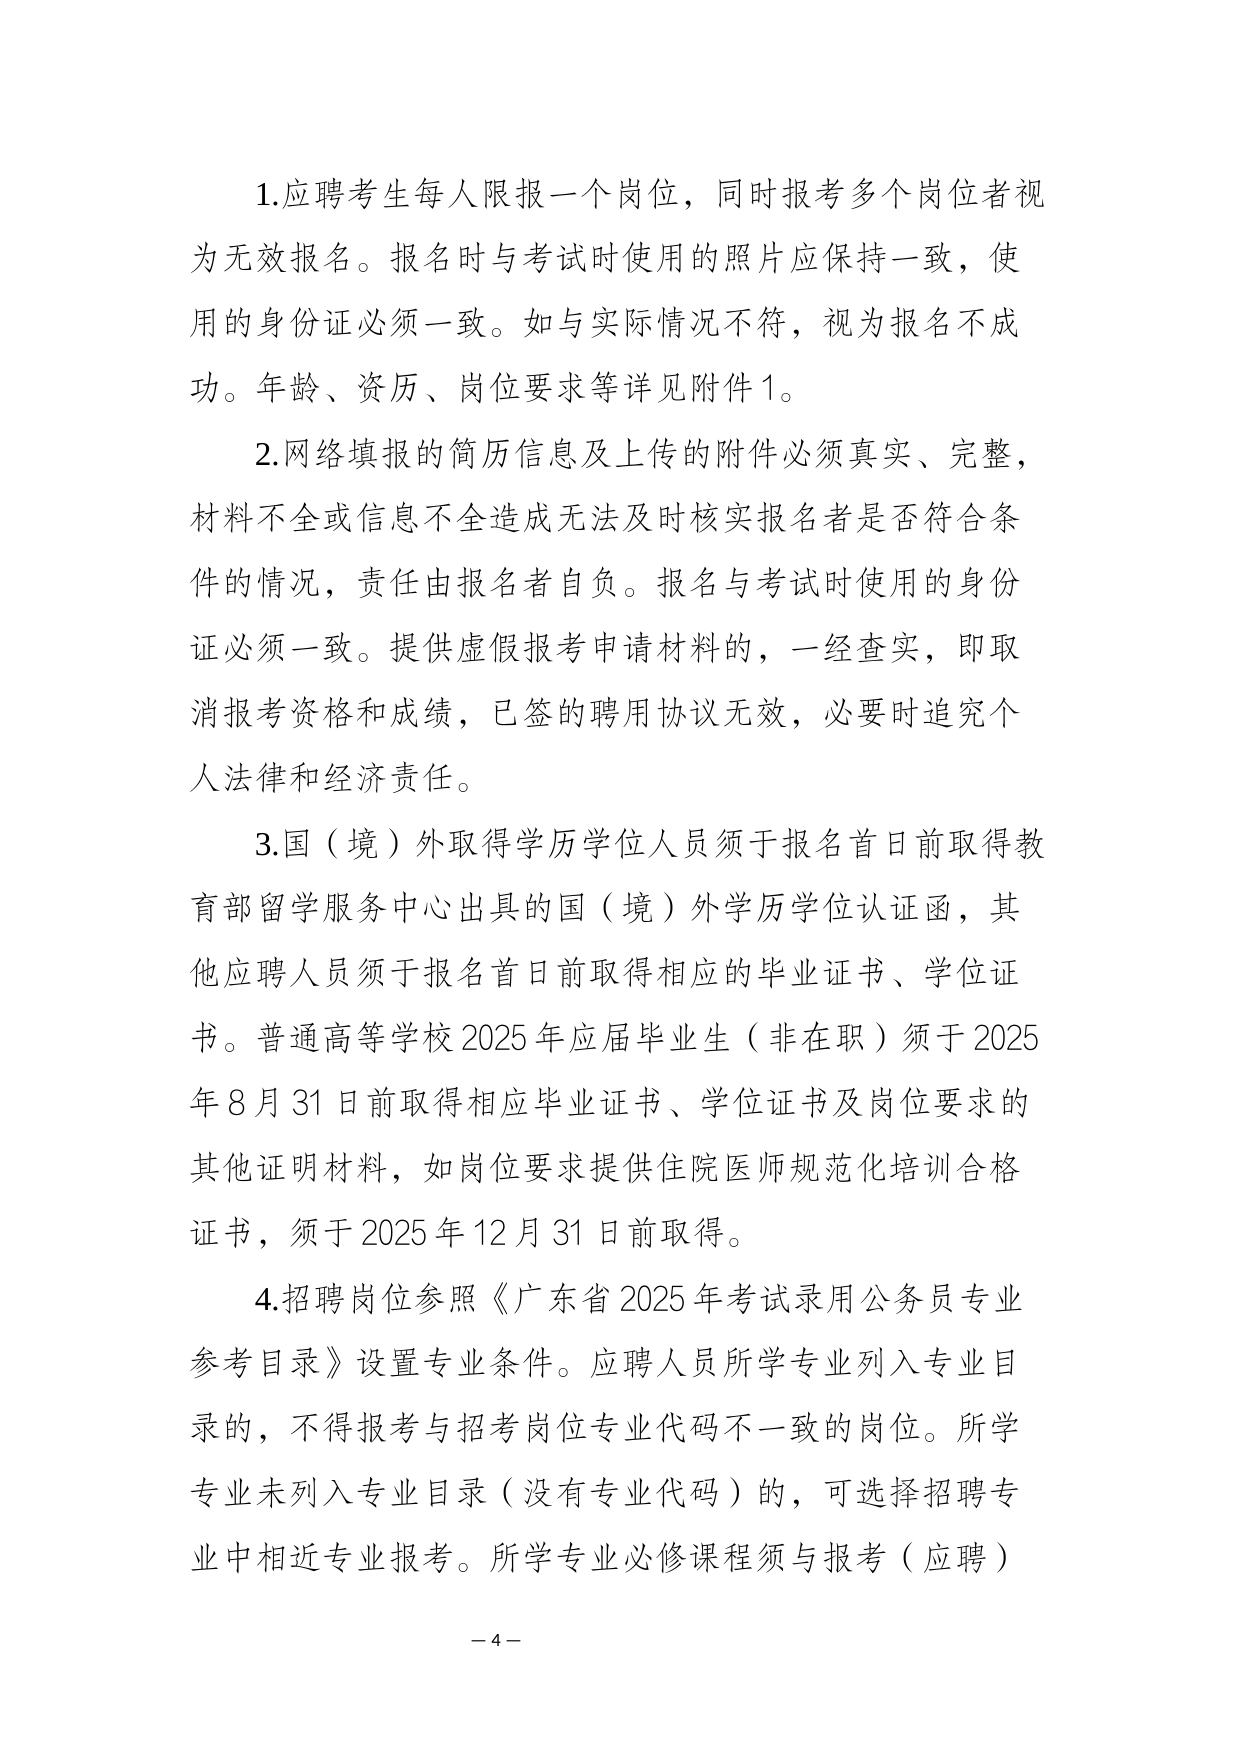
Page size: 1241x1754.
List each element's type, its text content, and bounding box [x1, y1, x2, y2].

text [188, 1267, 1052, 1592]
text 3.国（境）外取得学历学位人员须于报名首日前取得教育部留学服务中心出具的国（境）外学历学位认证函，其他应聘人员须于报名首日前取得相应的毕业证书、学位证书。普通高等学校2025年应届毕业生（非在职）须于2025年8月31日前取得相应毕业证书、学位证书及岗位要求的其他证明材料，如岗位要求提供住院医师规范化培训合格证书，须于2025年12月31日前取得。 [188, 812, 1052, 1267]
text 2.网络填报的简历信息及上传的附件必须真实、完整，材料不全或信息不全造成无法及时核实报名者是否符合条件的情况，责任由报名者自负。报名与考试时使用的身份证必须一致。提供虚假报考申请材料的，一经查实，即取消报考资格和成绩，已签的聘用协议无效，必要时追究个人法律和经济责任。 [188, 422, 1052, 812]
text 1.应聘考生每人限报一个岗位，同时报考多个岗位者视为无效报名。报名时与考试时使用的照片应保持一致，使用的身份证必须一致。如与实际情况不符，视为报名不成功。年龄、资历、岗位要求等详见附件1。 [188, 162, 1052, 422]
